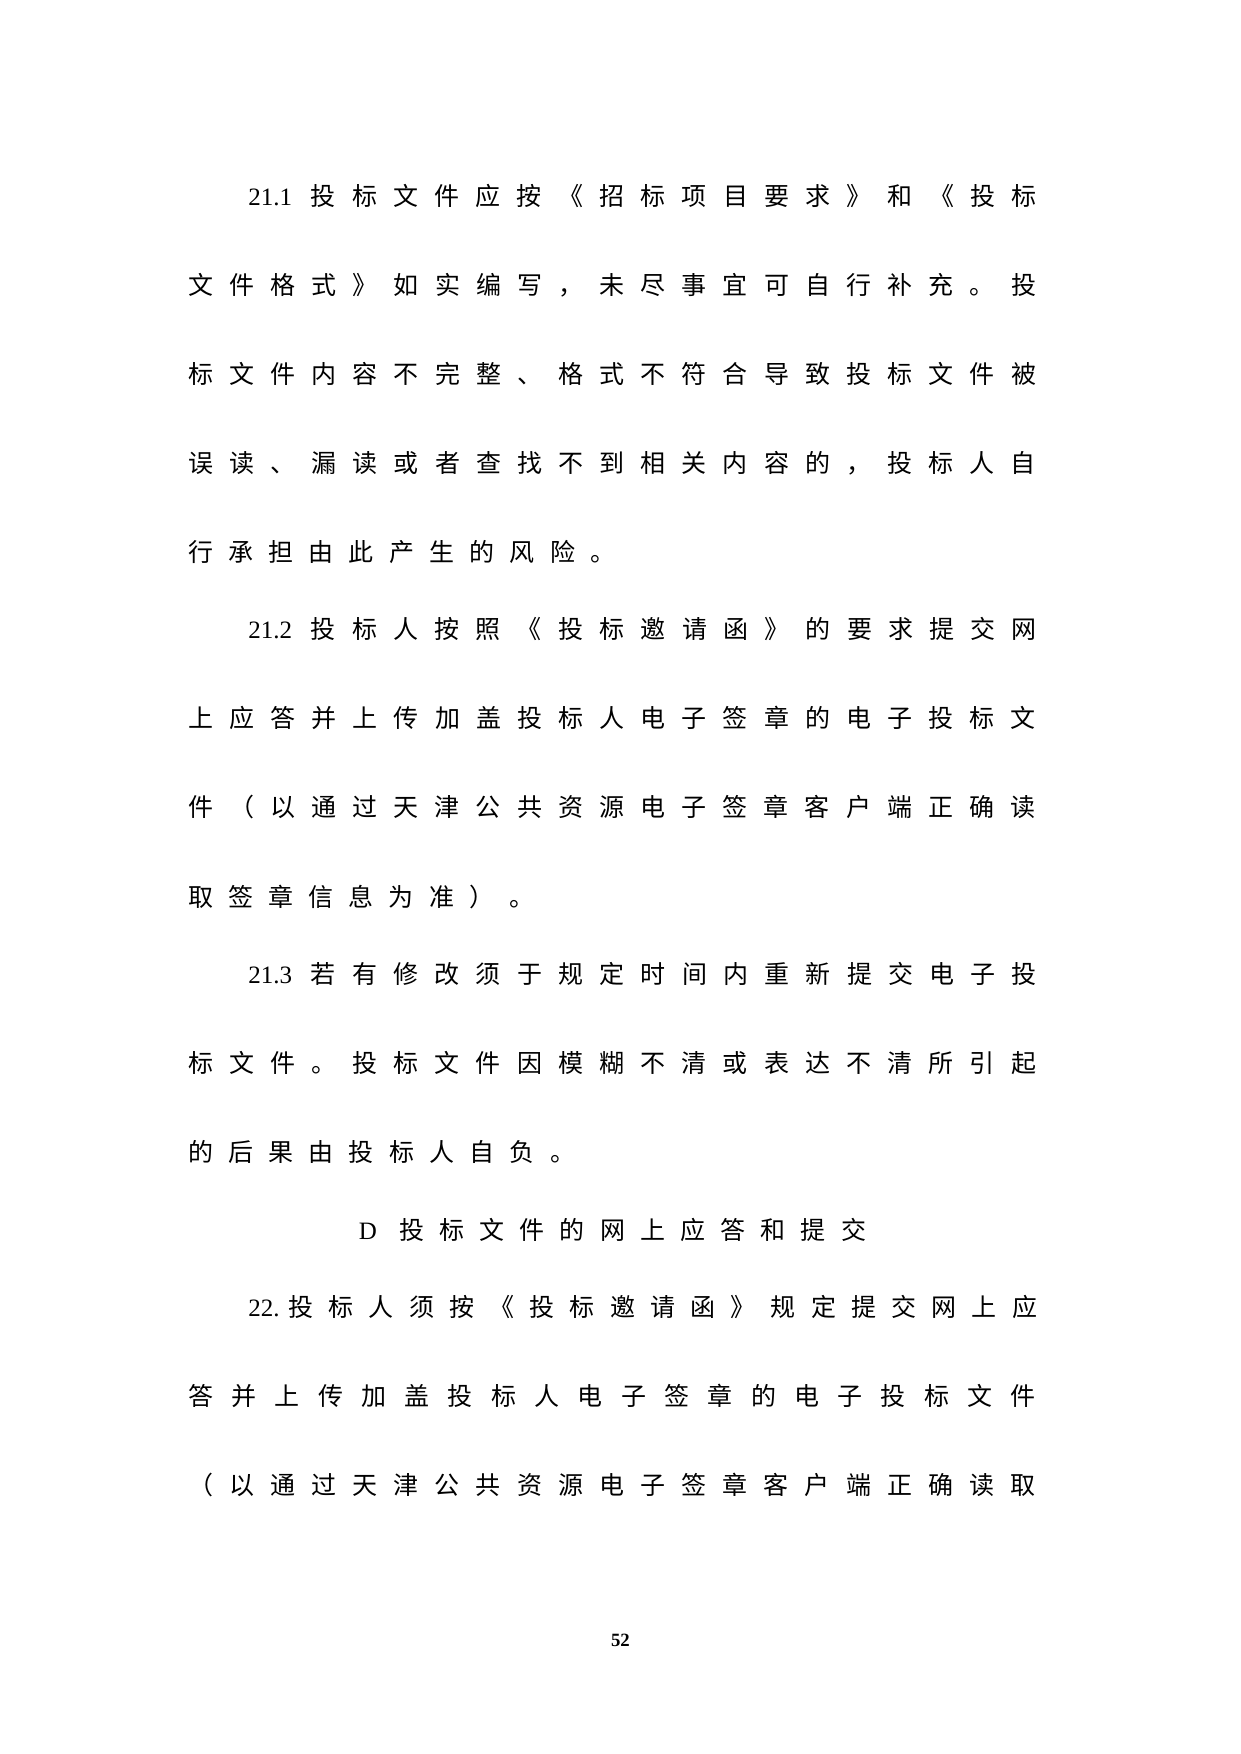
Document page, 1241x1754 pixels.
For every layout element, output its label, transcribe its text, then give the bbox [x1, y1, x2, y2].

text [188, 1276, 1052, 1513]
text D 投标文件的网上应答和提交 [188, 1198, 1052, 1258]
text 21.1 投标文件应按《招标项目要求》和《投标文件格式》如实编写，未尽事宜可自行补充。投标文件内容不完整、格式不符合导致投标文件被误读、漏读或者查找不到相关内容的，投标人自行承担由此产生的风险。 [188, 164, 1052, 580]
text 21.3 若有修改须于规定时间内重新提交电子投标文件。投标文件因模糊不清或表达不清所引起的后果由投标人自负。 [188, 943, 1052, 1180]
text 21.2 投标人按照《投标邀请函》的要求提交网上应答并上传加盖投标人电子签章的电子投标文件（以通过天津公共资源电子签章客户端正确读取签章信息为准）。 [188, 598, 1052, 925]
